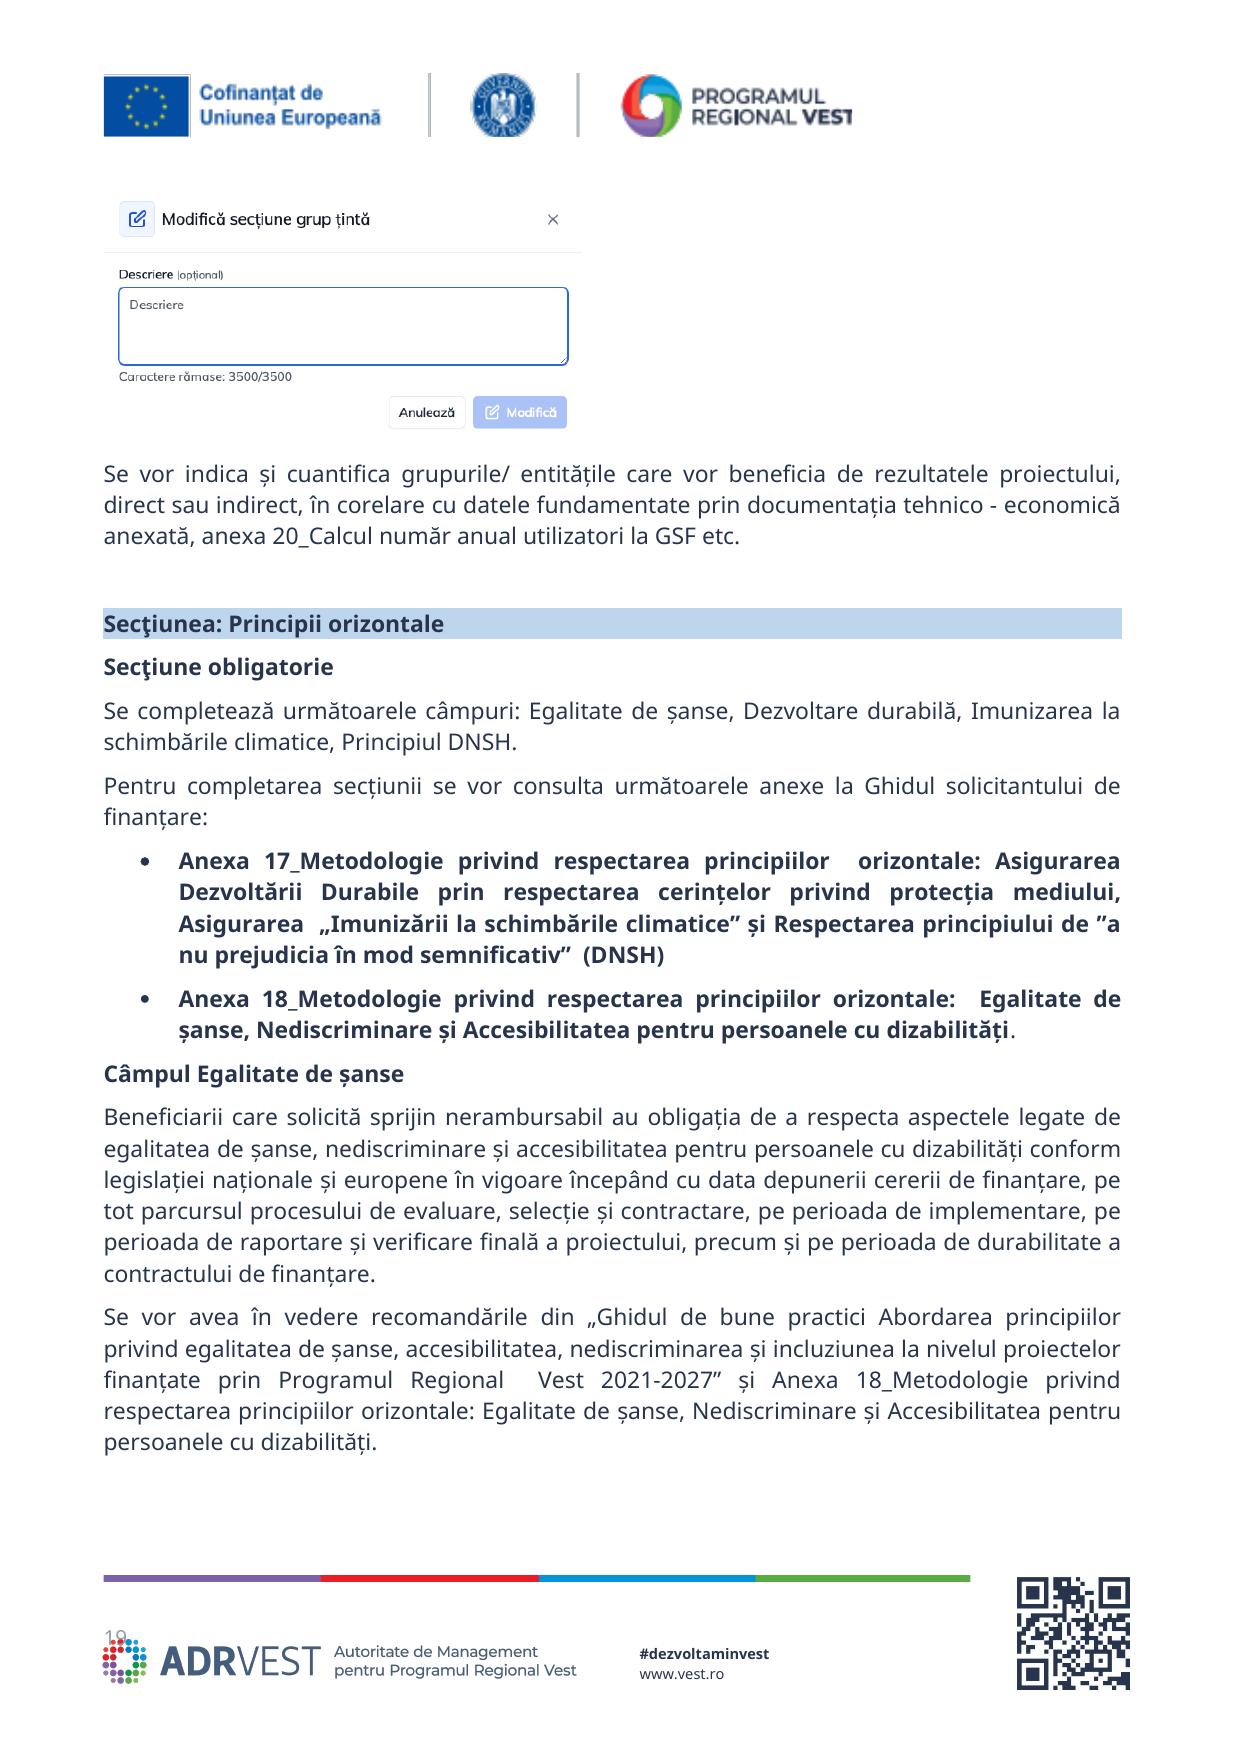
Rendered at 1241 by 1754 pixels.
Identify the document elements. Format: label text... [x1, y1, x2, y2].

text Se vor avea în vedere recomandările din „Ghidul de bune practici Abordarea principiilor privind egalitatea de șanse, accesibilitatea, nediscriminarea și incluziunea la nivelul proiectelor finanțate prin Programul Regional Vest 2021-2027” și Anexa 18_Metodologie privind respectarea principiilor orizontale: Egalitate de șanse, Nediscriminare și Accesibilitatea pentru persoanele cu dizabilități. [103, 1301, 1122, 1458]
text Beneficiarii care solicită sprijin nerambursabil au obligația de a respecta aspectele legate de egalitatea de șanse, nediscriminare și accesibilitatea pentru persoanele cu dizabilități conform legislației naționale și europene în vigoare începând cu data depunerii cererii de finanțare, pe tot parcursul procesului de evaluare, selecție și contractare, pe perioada de implementare, pe perioada de raportare și verificare finală a proiectului, precum și pe perioada de durabilitate a contractului de finanțare. [103, 1101, 1122, 1289]
text Se completează următoarele câmpuri: Egalitate de șanse, Dezvoltare durabilă, Imunizarea la schimbările climatice, Principiul DNSH. [103, 695, 1122, 758]
text Secţiune obligatorie [103, 651, 1122, 683]
picture [93, 1636, 582, 1687]
text Pentru completarea secțiunii se vor consulta următoarele anexe la Ghidul solicitantului de finanțare: [103, 770, 1122, 833]
picture [103, 191, 583, 446]
list Anexa 18_Metodologie privind respectarea principiilor orizontale: Egalitate de șanse, Nediscriminare și Accesibilitatea pentru persoanele cu dizabilități. [141, 983, 1122, 1045]
text Câmpul Egalitate de șanse [103, 1058, 1122, 1089]
picture [1008, 1568, 1139, 1699]
list Anexa 17_Metodologie privind respectarea principiilor orizontale: Asigurarea Dezvoltării Durabile prin respectarea cerințelor privind protecția mediului, Asigurarea „Imunizării la schimbările climatice” și Respectarea principiului de ”a nu prejudicia în mod semnificativ” (DNSH) [141, 845, 1122, 970]
text Se vor indica și cuantifica grupurile/ entitățile care vor beneficia de rezultatele proiectului, direct sau indirect, în corelare cu datele fundamentate prin documentația tehnico - economică anexată, anexa 20_Calcul număr anual utilizatori la GSF etc. [103, 458, 1122, 551]
text Secţiunea: Principii orizontale [103, 608, 1122, 639]
